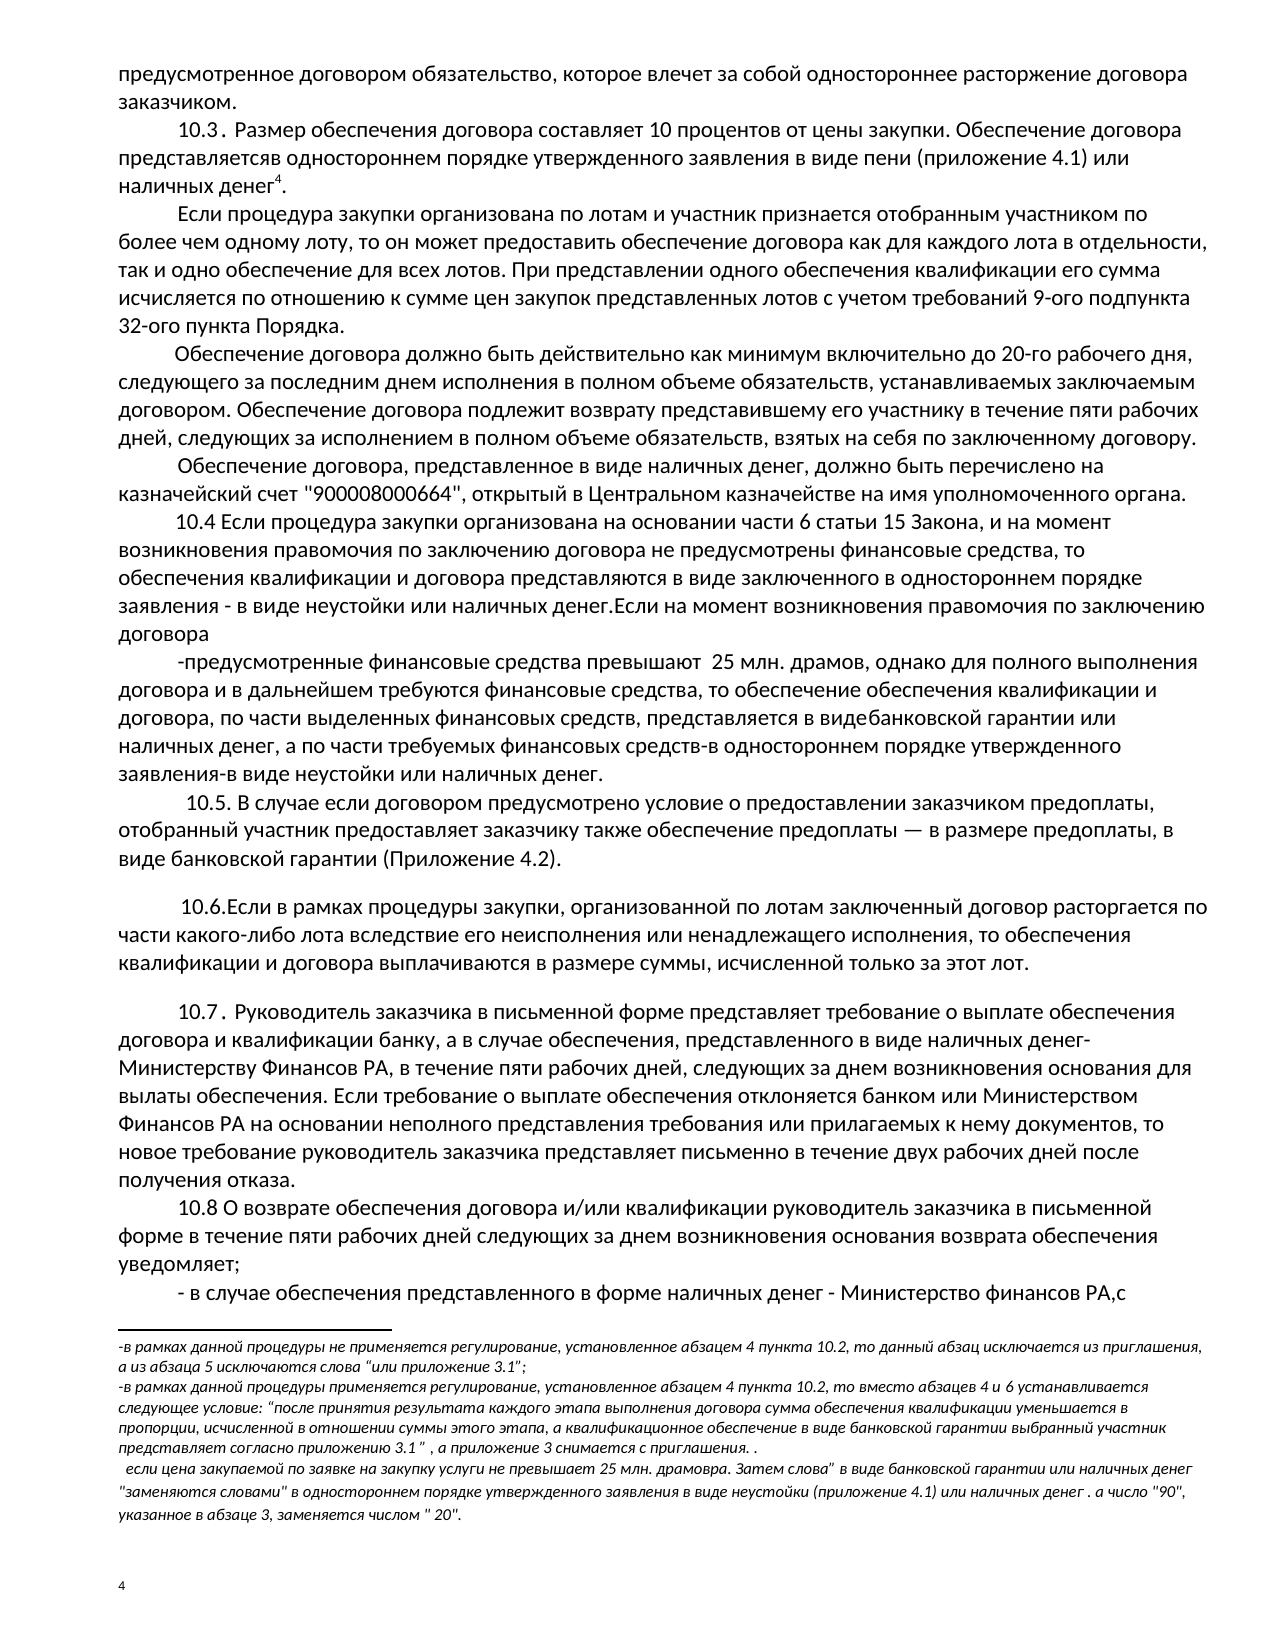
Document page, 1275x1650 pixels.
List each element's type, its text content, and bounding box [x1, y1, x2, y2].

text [118, 1278, 1211, 1306]
text Если процедура закупки организована по лотам и участник признается отобранным участником по более чем одному лоту, то он может предоставить обеспечение договора как для каждого лота в отдельности, так и одно обеспечение для всех лотов. При представлении одного обеспечения квалификации его сумма исчисляется по отношению к сумме цен закупок представленных лотов с учетом требований 9-ого подпункта 32-ого пункта Порядка. [118, 199, 1211, 339]
text 10.3․ Размер обеспечения договора составляет 10 процентов от цены закупки. Обеспечение договора представляетсяв одностороннем порядке утвержденного заявления в виде пени (приложение 4.1) или наличных денег. [118, 115, 1211, 199]
text -предусмотренные финансовые средства превышают 25 млн. драмов, однако для полного выполнения договора и в дальнейшем требуются финансовые средства, то обеспечение обеспечения квалификации и договора, по части выделенных финансовых средств, представляется в видебанковской гарантии или наличных денег, а по части требуемых финансовых средств-в одностороннем порядке утвержденного заявления-в виде неустойки или наличных денег. [118, 647, 1211, 788]
text 10.8 О возврате обеспечения договора и/или квалификации руководитель заказчика в письменной форме в течение пяти рабочих дней следующих за днем возникновения основания возврата обеспечения уведомляет; [118, 1193, 1211, 1278]
text Обеспечение договора, представленное в виде наличных денег, должно быть перечислено на казначейский счет "900008000664", открытый в Центральном казначействе на имя уполномоченного органа. [118, 451, 1211, 507]
text 10.6.Если в рамках процедуры закупки, организованной по лотам заключенный договор расторгается по части какого-либо лота вследствие его неисполнения или ненадлежащего исполнения, то обеспечения квалификации и договора выплачиваются в размере суммы, исчисленной только за этот лот. [118, 892, 1211, 977]
text 10.7․ Руководитель заказчика в письменной форме представляет требование о выплате обеспечения договора и квалификации банку, а в случае обеспечения, представленного в виде наличных денег- Министерству Финансов РА, в течение пяти рабочих дней, следующих за днем возникновения основания для вылаты обеспечения. Если требование о выплате обеспечения отклоняется банком или Министерством Финансов РА на основании неполного представления требования или прилагаемых к нему документов, то новое требование руководитель заказчика представляет письменно в течение двух рабочих дней после получения отказа. [118, 997, 1211, 1193]
text 10.5. В случае если договором предусмотрено условие о предоставлении заказчиком предоплаты, отобранный участник предоставляет заказчику также обеспечение предоплаты — в размере предоплаты, в виде банковской гарантии (Приложение 4.2). [118, 788, 1211, 872]
text 10.4 Если процедура закупки организована на основании части 6 статьи 15 Закона, и на момент возникновения правомочия по заключению договора не предусмотрены финансовые средства, то обеспечения квалификации и договора представляются в виде заключенного в одностороннем порядке заявления - в виде неустойки или наличных денег.Если на момент возникновения правомочия по заключению договора [118, 507, 1211, 647]
text Обеспечение договора должно быть действительно как минимум включительно до 20-го рабочего дня, следующего за последним днем исполнения в полном объеме обязательств, устанавливаемых заключаемым договором. Обеспечение договора подлежит возврату представившему его участнику в течение пяти рабочих дней, следующих за исполнением в полном объеме обязательств, взятых на себя по заключенному договору. [118, 339, 1211, 451]
text Обеспечение квалификации не подлежит возврату, если лицо, представившее его, нарушает предусмотренное договором обязательство, которое влечет за собой одностороннее расторжение договора заказчиком. [118, 59, 1211, 115]
